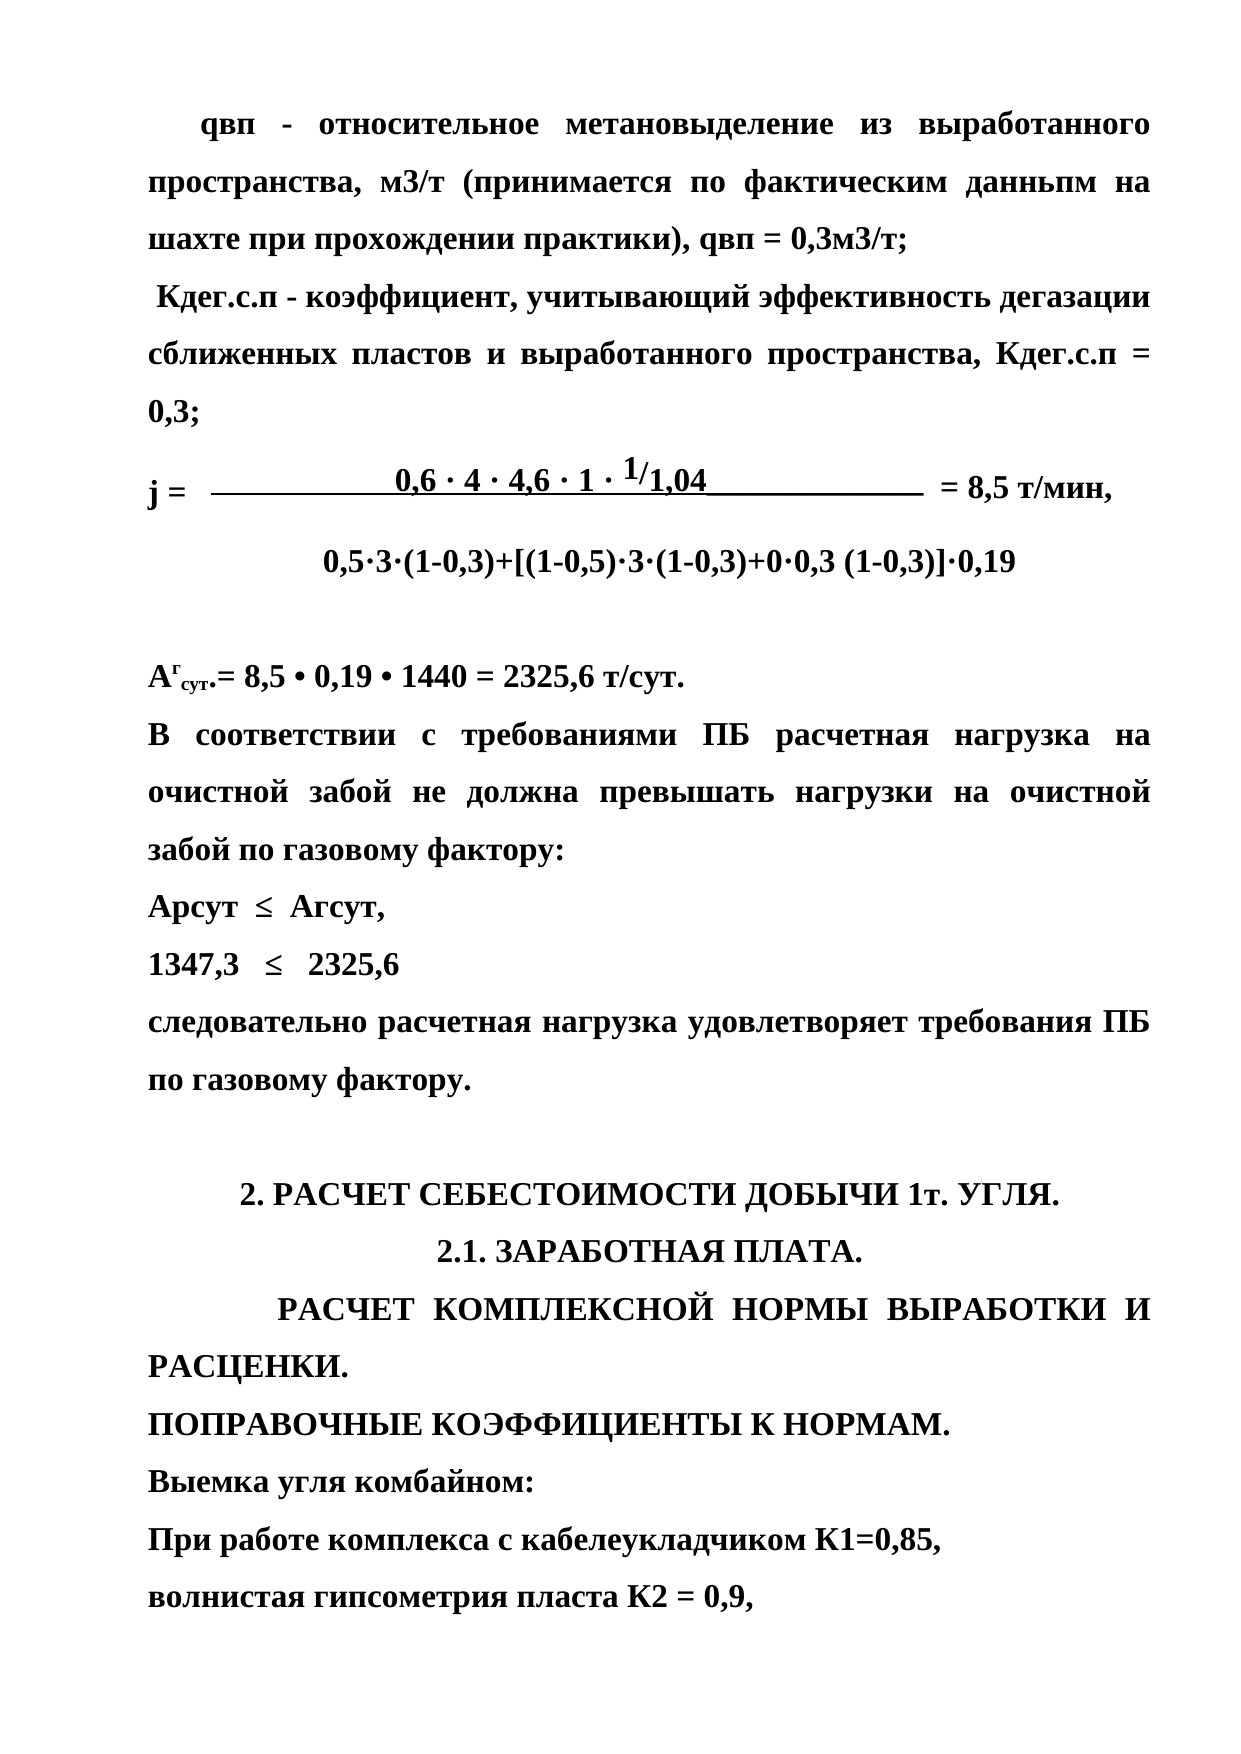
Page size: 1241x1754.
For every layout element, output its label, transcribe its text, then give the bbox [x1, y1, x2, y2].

text РАСЧЕТ КОМПЛЕКСНОЙ НОРМЫ ВЫРАБОТКИ И РАСЦЕНКИ. [148, 1289, 1152, 1385]
text j = 0,6 · 4 · 4,6 · 1 · 1/1,04_____________ = 8,5 т/мин, [148, 448, 1152, 510]
text ПОПРАВОЧНЫЕ КОЭФФИЦИЕНТЫ К НОРМАМ. [148, 1404, 1152, 1442]
text 0,5·3·(1-0,3)+[(1-0,5)·3·(1-0,3)+0·0,3 (1-0,3)]·0,19 [148, 541, 1152, 580]
text В соответствии с требованиями ПБ расчетная нагрузка на очистной забой не должна превышать нагрузки на очистной забой по газовому фактору: [148, 714, 1152, 867]
text 2.1. ЗАРАБОТНАЯ ПЛАТА. [148, 1231, 1152, 1270]
text 2. РАСЧЕТ СЕБЕСТОИМОСТИ ДОБЫЧИ 1т. УГЛЯ. [148, 1174, 1152, 1212]
text 1347,3 ≤ 2325,6 [148, 944, 1152, 982]
text При работе комплекса с кабелеукладчиком К1=0,85, [148, 1519, 1152, 1557]
text волнистая гипсометрия пласта К2 = 0,9, [148, 1576, 1152, 1615]
text qвп - относительное метановыделение из выработанного пространства, м3/т (принимается по фактическим данньпм на шахте при прохождении практики), qвп = 0,3м3/т; [148, 103, 1152, 257]
text Агсут.= 8,5 • 0,19 • 1440 = 2325,6 т/сут. [148, 656, 1152, 695]
text следовательно расчетная нагрузка удовлетворяет требования ПБ по газовому фактору. [148, 1001, 1152, 1097]
text Кдег.с.п - коэффициент, учитывающий эффективность дегазации сближенных пластов и выработанного пространства, Кдег.с.п = 0,3; [148, 276, 1152, 429]
text Выемка угля комбайном: [148, 1461, 1152, 1500]
text Арсут ≤ Агсут, [148, 886, 1152, 925]
